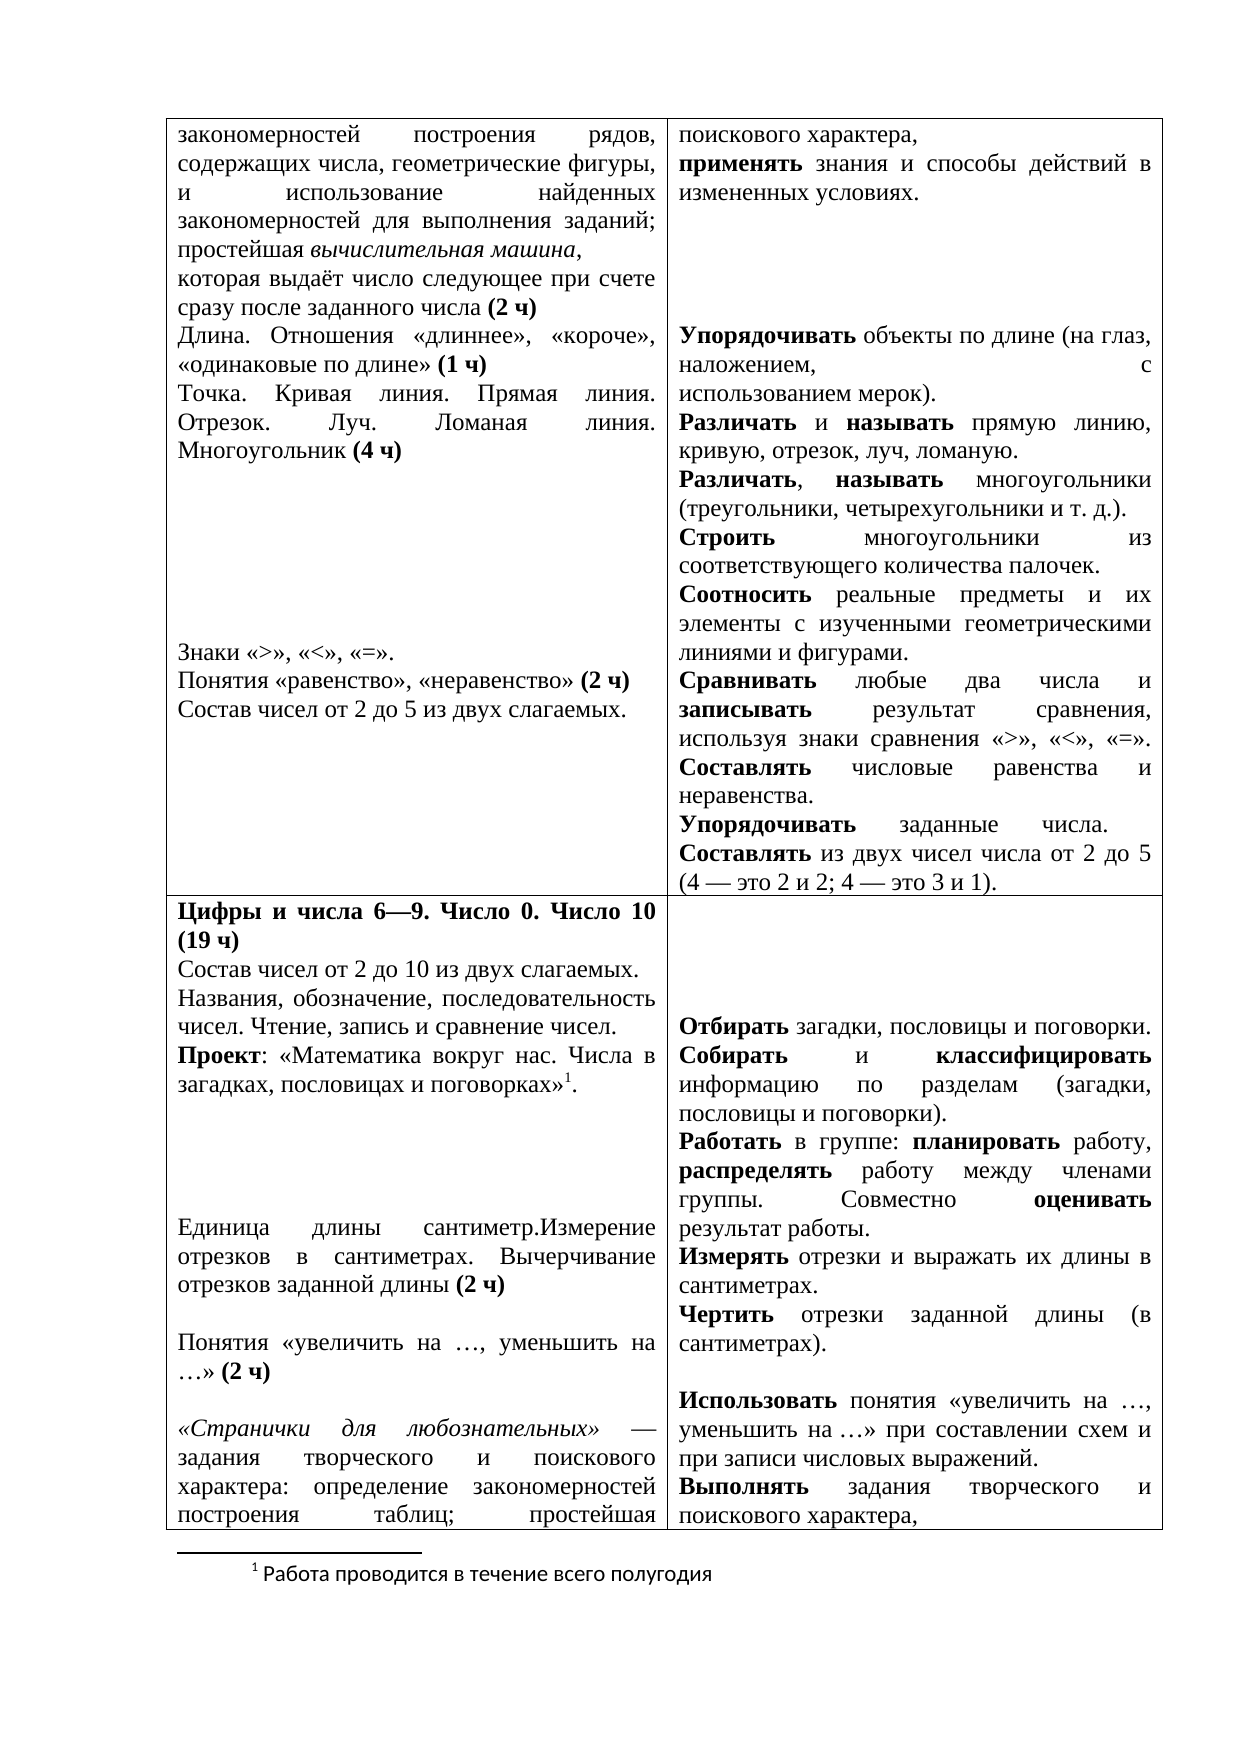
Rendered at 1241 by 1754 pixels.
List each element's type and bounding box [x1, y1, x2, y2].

table_cell [167, 119, 667, 895]
table_cell [668, 896, 1162, 1529]
table_cell [167, 896, 667, 1529]
table_cell [668, 119, 1162, 895]
